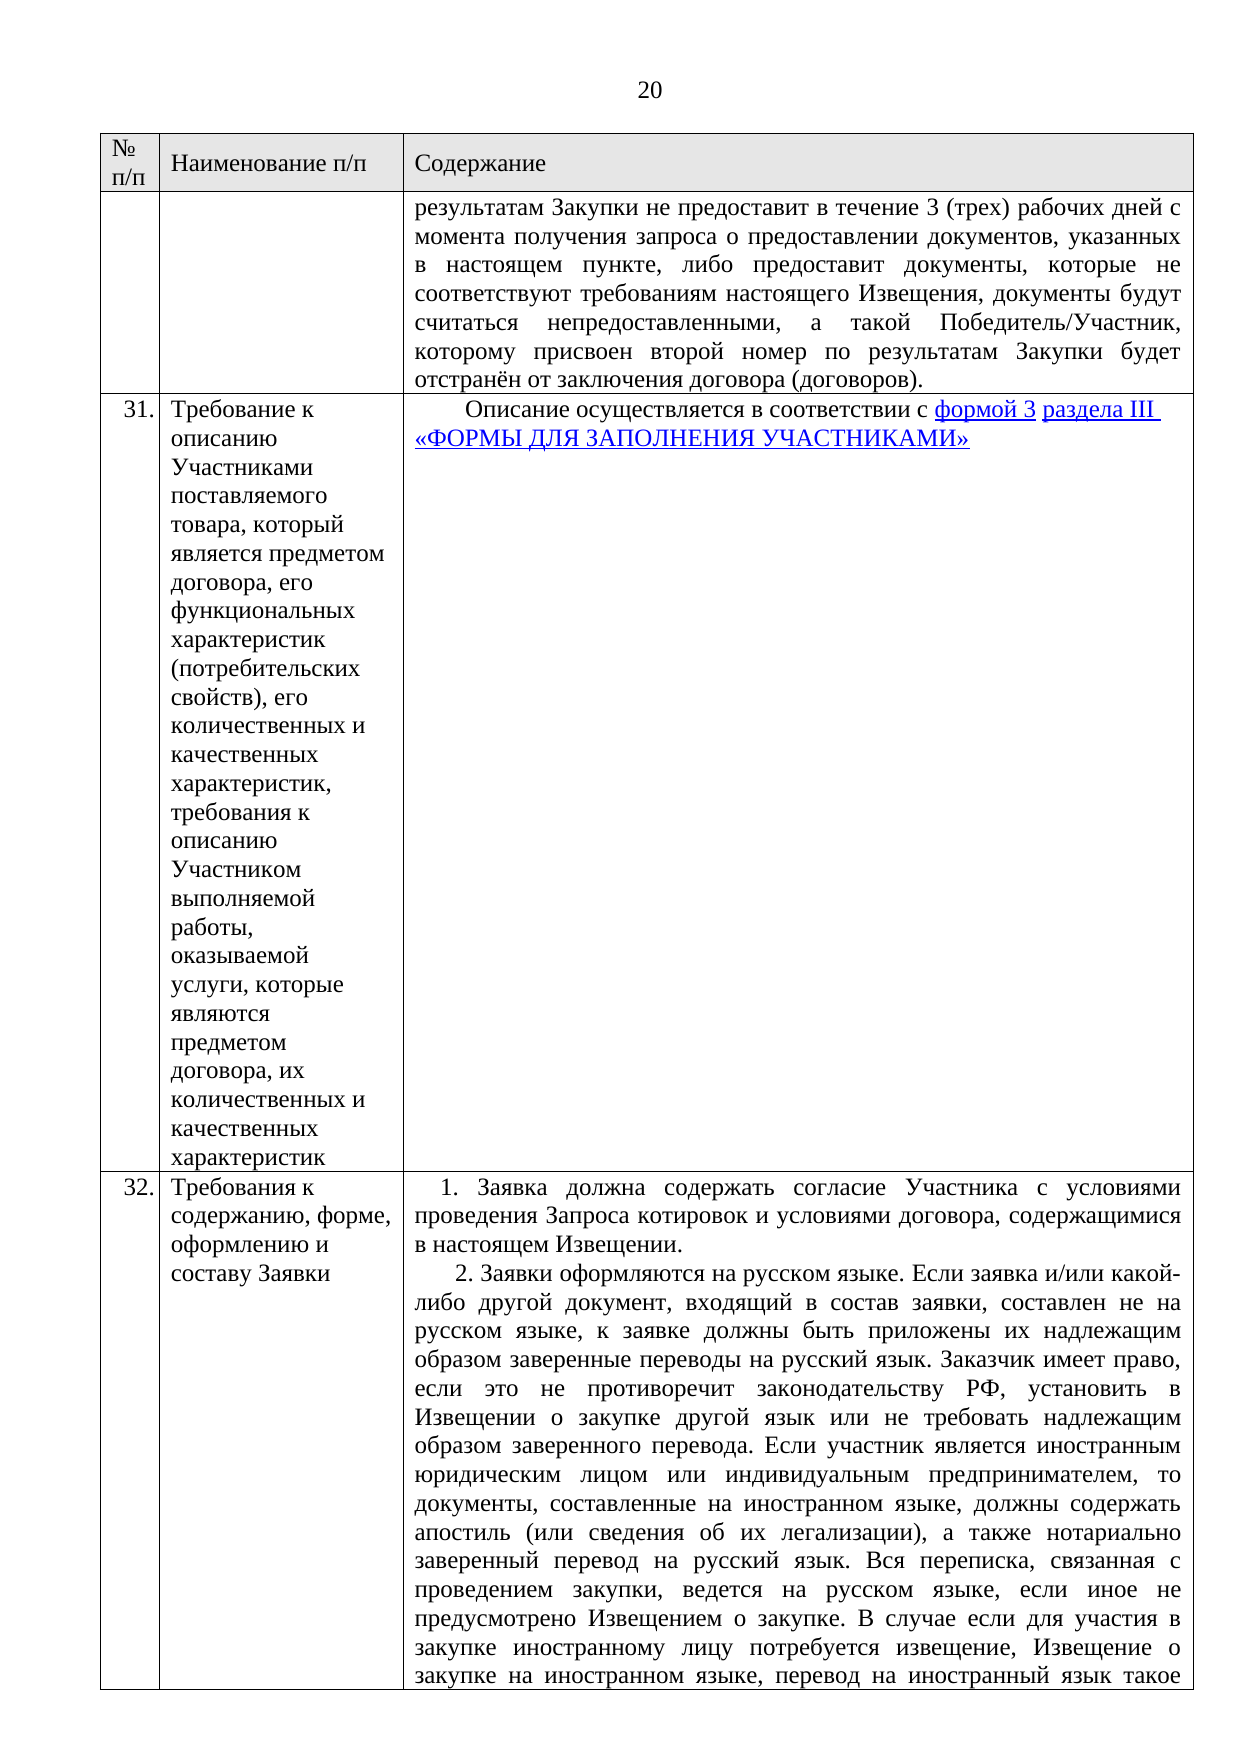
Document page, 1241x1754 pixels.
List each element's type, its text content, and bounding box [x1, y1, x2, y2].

table_header № п/п [101, 134, 159, 191]
table_cell [101, 394, 159, 1171]
table_header Содержание [404, 134, 1193, 191]
table_header Наименование п/п [160, 134, 403, 191]
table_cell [160, 192, 403, 393]
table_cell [160, 1172, 403, 1689]
table_cell Описание осуществляется в соответствии с формой 3 раздела III «ФОРМЫ ДЛЯ ЗАПОЛНЕНИЯ УЧАСТНИКАМИ» [404, 394, 1193, 1171]
table_cell Требование к описанию Участниками поставляемого товара, который является предметом договора, его функциональных характеристик (потребительских свойств), его количественных и качественных характеристик, требования к описанию Участником выполняемой работы, оказываемой услуги, которые являются предметом договора, их количественных и качественных характеристик [160, 394, 403, 1171]
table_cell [404, 1172, 1193, 1689]
table_cell [101, 192, 159, 393]
table_cell [101, 1172, 159, 1689]
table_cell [404, 192, 1193, 393]
